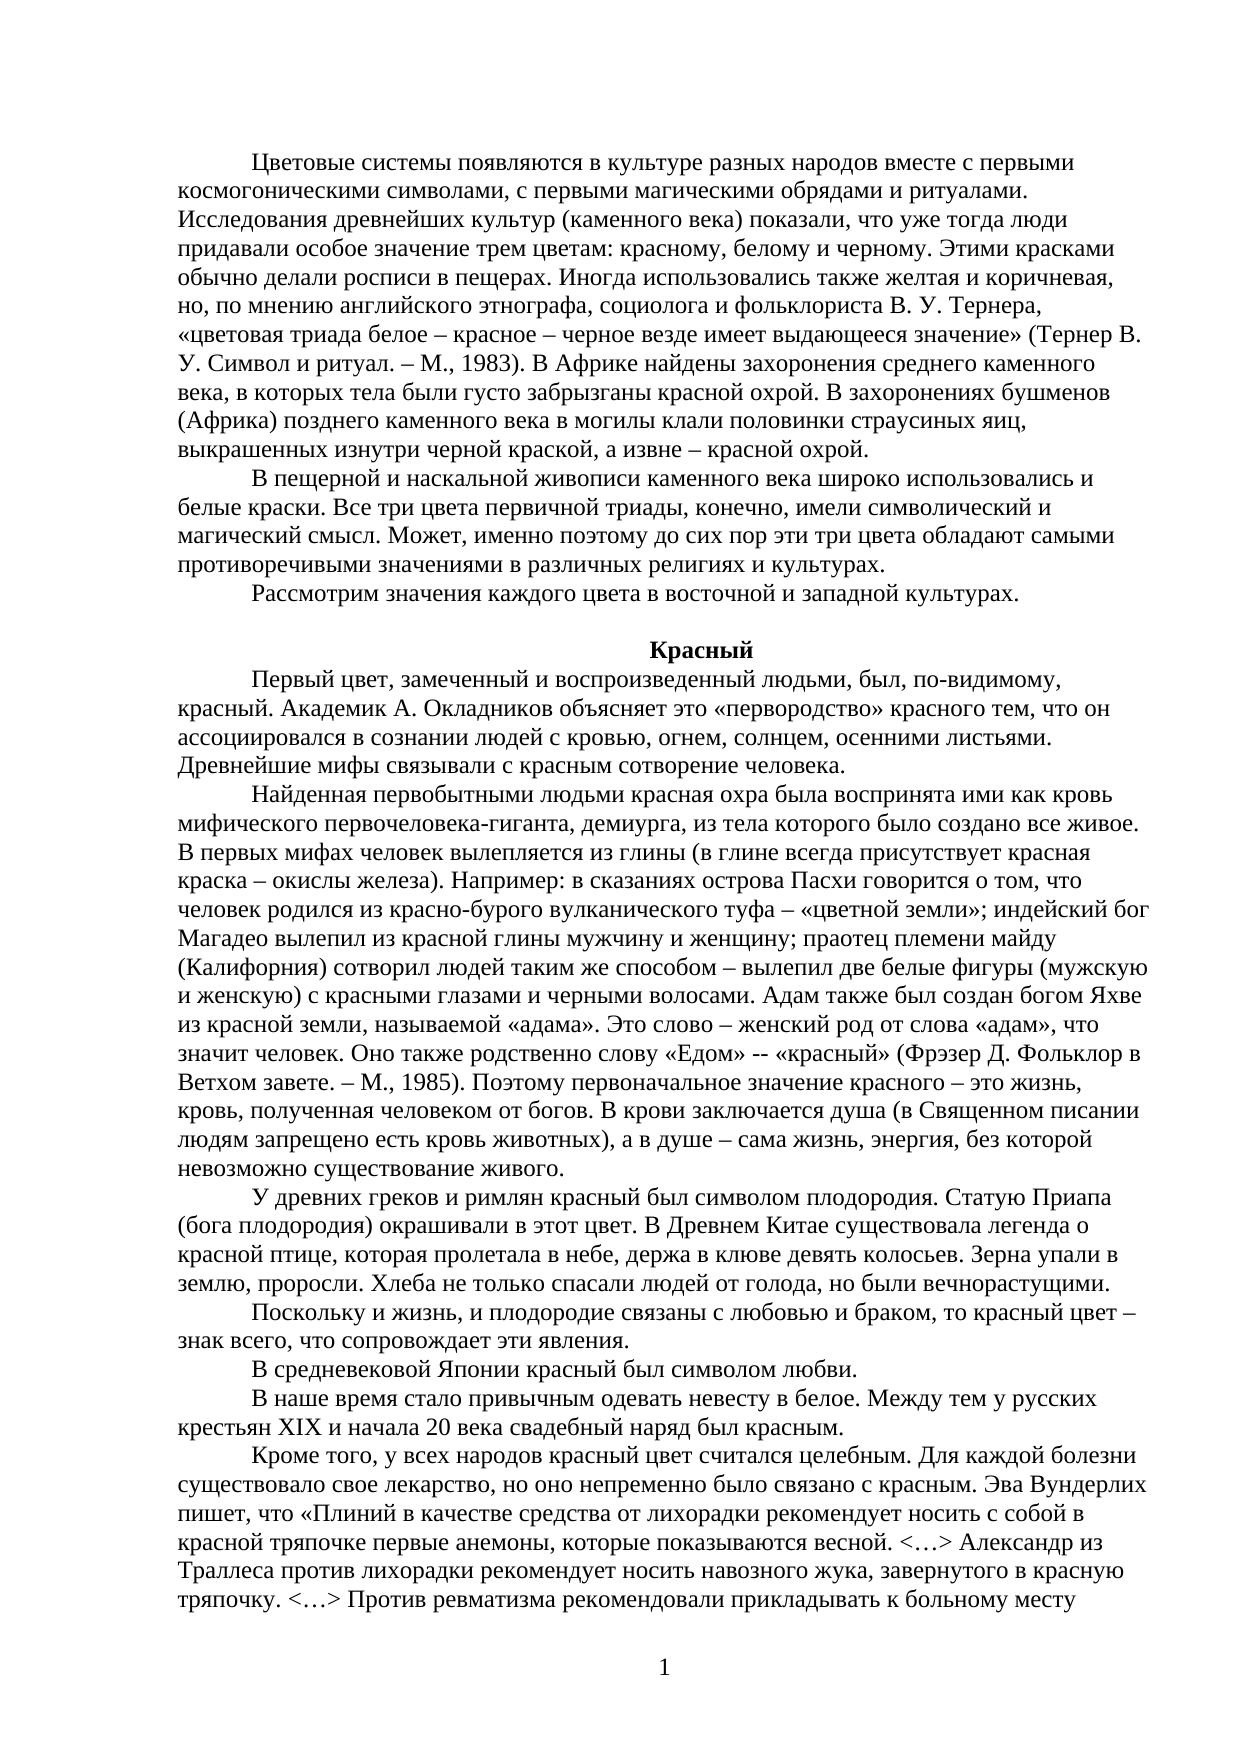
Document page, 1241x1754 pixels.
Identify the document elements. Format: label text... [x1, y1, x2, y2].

subtitle Красный [177, 636, 1152, 664]
text Найденная первобытными людьми красная охра была воспринята ими как кровь мифического первочеловека-гиганта, демиурга, из тела которого было создано все живое. В первых мифах человек вылепляется из глины (в глине всегда присутствует красная краска – окислы железа). Например: в сказаниях острова Пасхи говорится о том, что человек родился из красно-бурого вулканического туфа – «цветной земли»; индейский бог Магадео вылепил из красной глины мужчину и женщину; праотец племени майду (Калифорния) сотворил людей таким же способом – вылепил две белые фигуры (мужскую и женскую) с красными глазами и черными волосами. Адам также был создан богом Яхве из красной земли, называемой «адама». Это слово – женский род от слова «адам», что значит человек. Оно также родственно слову «Едом» -- «красный» (Фрэзер Д. Фольклор в Ветхом завете. – М., 1985). Поэтому первоначальное значение красного – это жизнь, кровь, полученная человеком от богов. В крови заключается душа (в Священном писании людям запрещено есть кровь животных), а в душе – сама жизнь, энергия, без которой невозможно существование живого. [177, 779, 1152, 1182]
text Рассмотрим значения каждого цвета в восточной и западной культурах. [177, 578, 1152, 607]
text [177, 1441, 1152, 1613]
text В наше время стало привычным одевать невесту в белое. Между тем у русских крестьян XIX и начала 20 века свадебный наряд был красным. [177, 1383, 1152, 1441]
text Поскольку и жизнь, и плодородие связаны с любовью и браком, то красный цвет – знак всего, что сопровождает эти явления. [177, 1297, 1152, 1354]
text У древних греков и римлян красный был символом плодородия. Статую Приапа (бога плодородия) окрашивали в этот цвет. В Древнем Китае существовала легенда о красной птице, которая пролетала в небе, держа в клюве девять колосьев. Зерна упали в землю, проросли. Хлеба не только спасали людей от голода, но были вечнорастущими. [177, 1182, 1152, 1297]
text Первый цвет, замеченный и воспроизведенный людьми, был, по-видимому, красный. Академик А. Окладников объясняет это «первородство» красного тем, что он ассоциировался в сознании людей с кровью, огнем, солнцем, осенними листьями. Древнейшие мифы связывали с красным сотворение человека. [177, 664, 1152, 779]
text В пещерной и наскальной живописи каменного века широко использовались и белые краски. Все три цвета первичной триады, конечно, имели символический и магический смысл. Может, именно поэтому до сих пор эти три цвета обладают самыми противоречивыми значениями в различных религиях и культурах. [177, 463, 1152, 578]
text Цветовые системы появляются в культуре разных народов вместе с первыми космогоническими символами, с первыми магическими обрядами и ритуалами. Исследования древнейших культур (каменного века) показали, что уже тогда люди придавали особое значение трем цветам: красному, белому и черному. Этими красками обычно делали росписи в пещерах. Иногда использовались также желтая и коричневая, но, по мнению английского этнографа, социолога и фольклориста В. У. Тернера, «цветовая триада белое – красное – черное везде имеет выдающееся значение» (Тернер В. У. Символ и ритуал. – М., 1983). В Африке найдены захоронения среднего каменного века, в которых тела были густо забрызганы красной охрой. В захоронениях бушменов (Африка) позднего каменного века в могилы клали половинки страусиных яиц, выкрашенных изнутри черной краской, а извне – красной охрой. [177, 147, 1152, 463]
text В средневековой Японии красный был символом любви. [177, 1354, 1152, 1383]
